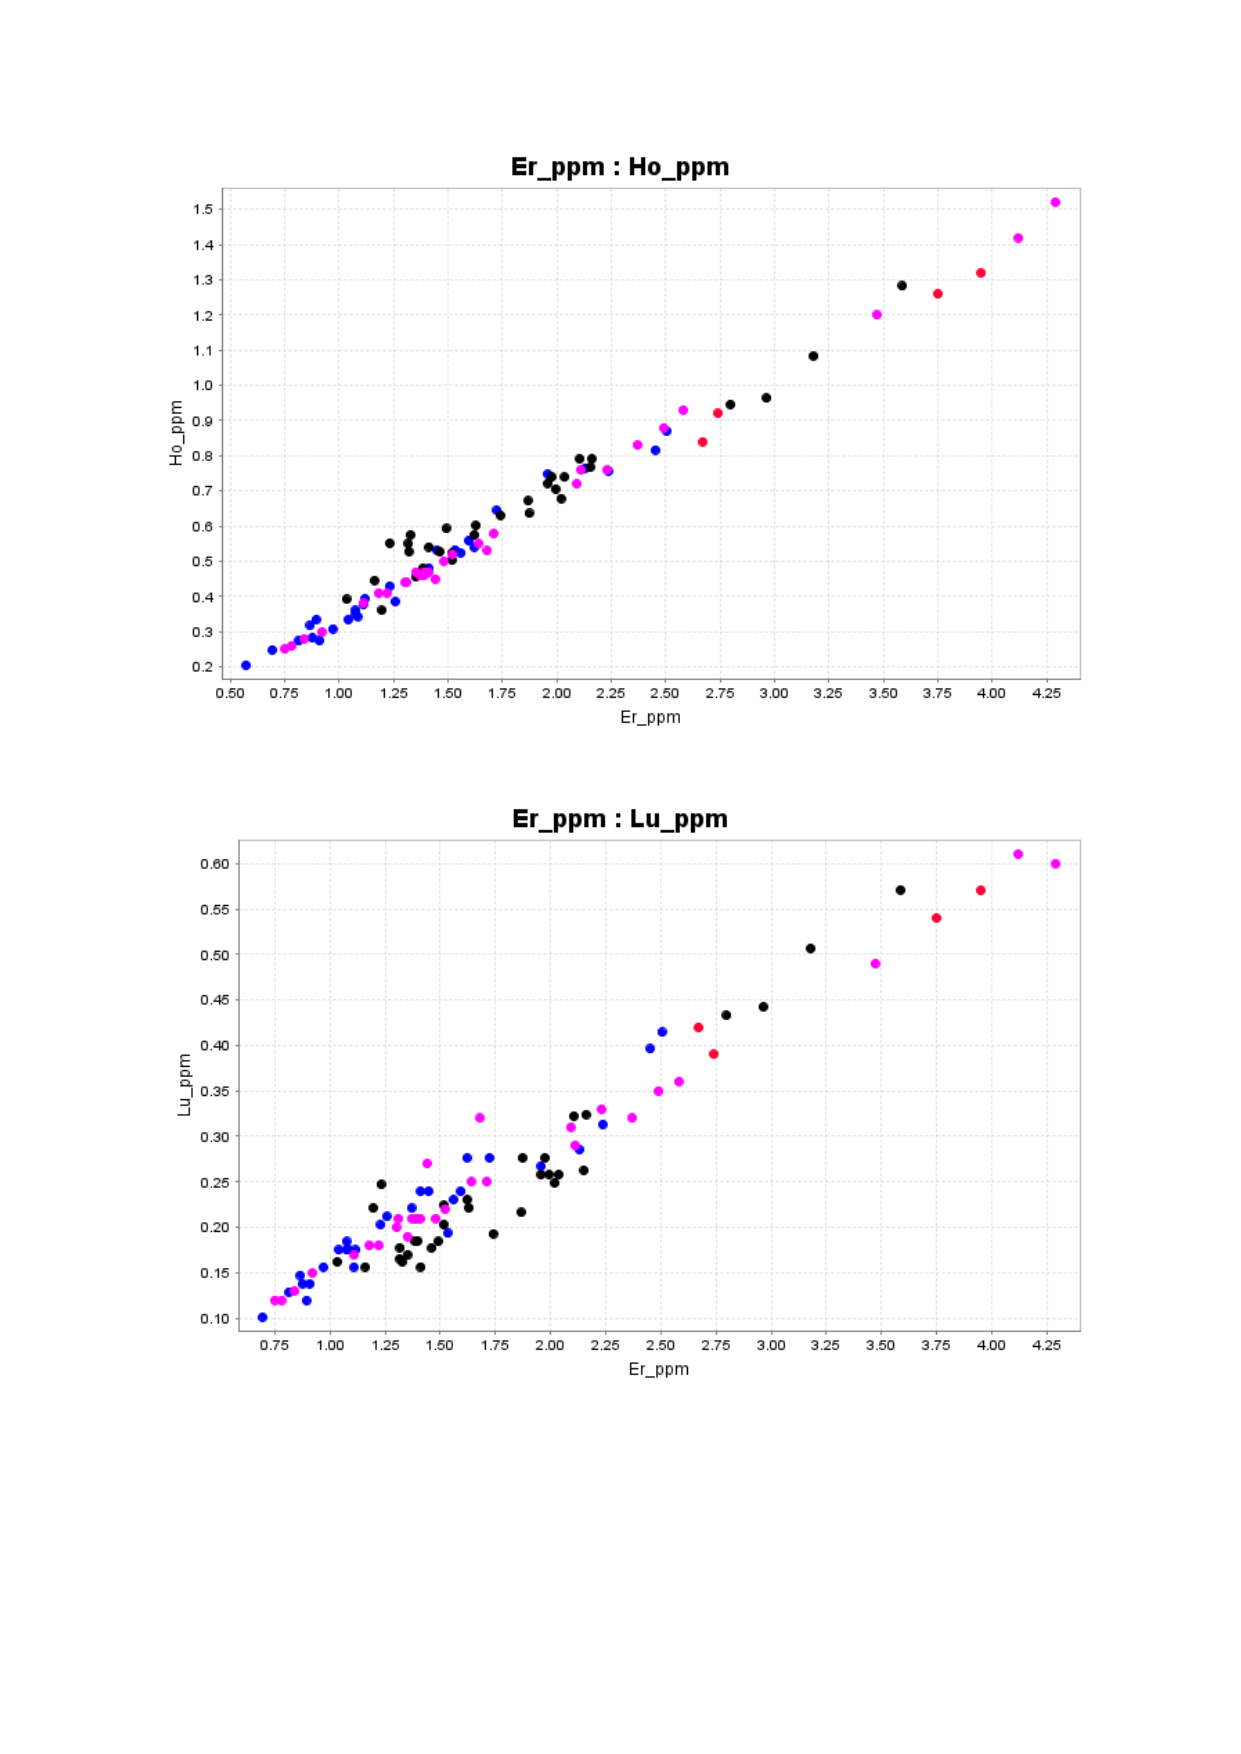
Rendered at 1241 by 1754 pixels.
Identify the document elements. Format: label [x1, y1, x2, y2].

picture [150, 150, 1091, 737]
picture [150, 802, 1091, 1389]
